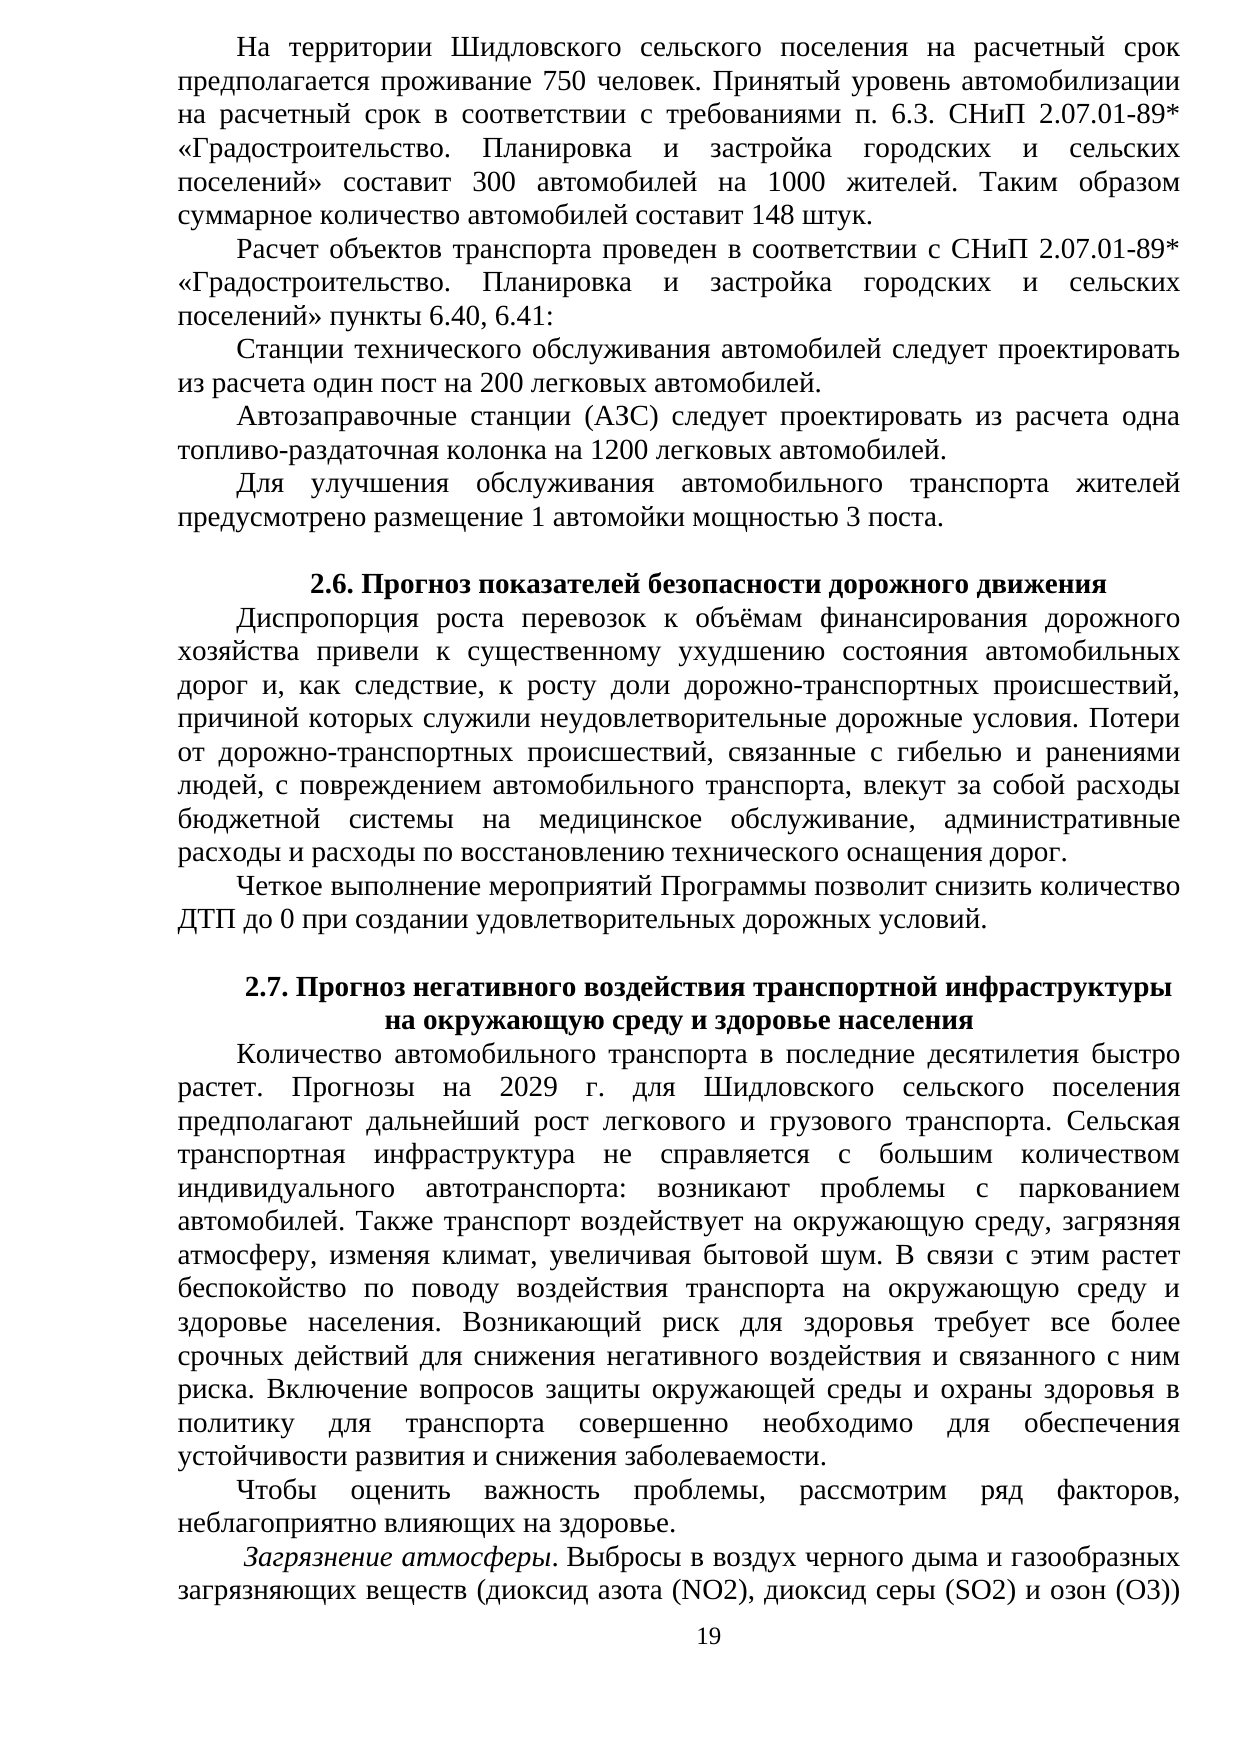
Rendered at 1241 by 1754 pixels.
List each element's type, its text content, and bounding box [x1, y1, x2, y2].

text Чтобы оценить важность проблемы, рассмотрим ряд факторов, неблагоприятно влияющих на здоровье. [177, 1472, 1181, 1539]
text Автозаправочные станции (АЗС) следует проектировать из расчета одна топливо-раздаточная колонка на 1200 легковых автомобилей. [177, 398, 1181, 466]
text 2.6. Прогноз показателей безопасности дорожного движения [177, 566, 1181, 600]
text Количество автомобильного транспорта в последние десятилетия быстро растет. Прогнозы на 2029 г. для Шидловского сельского поселения предполагают дальнейший рост легкового и грузового транспорта. Сельская транспортная инфраструктура не справляется с большим количеством индивидуального автотранспорта: возникают проблемы с паркованием автомобилей. Также транспорт воздействует на окружающую среду, загрязняя атмосферу, изменяя климат, увеличивая бытовой шум. В связи с этим растет беспокойство по поводу воздействия транспорта на окружающую среду и здоровье населения. Возникающий риск для здоровья требует все более срочных действий для снижения негативного воздействия и связанного с ним риска. Включение вопросов защиты окружающей среды и охраны здоровья в политику для транспорта совершенно необходимо для обеспечения устойчивости развития и снижения заболеваемости. [177, 1036, 1181, 1472]
text Диспропорция роста перевозок к объёмам финансирования дорожного хозяйства привели к существенному ухудшению состояния автомобильных дорог и, как следствие, к росту доли дорожно-транспортных происшествий, причиной которых служили неудовлетворительные дорожные условия. Потери от дорожно-транспортных происшествий, связанные с гибелью и ранениями людей, с повреждением автомобильного транспорта, влекут за собой расходы бюджетной системы на медицинское обслуживание, административные расходы и расходы по восстановлению технического оснащения дорог. [177, 600, 1181, 868]
text На территории Шидловского сельского поселения на расчетный срок предполагается проживание 750 человек. Принятый уровень автомобилизации на расчетный срок в соответствии с требованиями п. 6.3. СНиП 2.07.01-89* «Градостроительство. Планировка и застройка городских и сельских поселений» составит 300 автомобилей на 1000 жителей. Таким образом суммарное количество автомобилей составит 148 штук. [177, 29, 1181, 231]
text Четкое выполнение мероприятий Программы позволит снизить количество ДТП до 0 при создании удовлетворительных дорожных условий. [177, 868, 1181, 935]
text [177, 1539, 1181, 1606]
text Для улучшения обслуживания автомобильного транспорта жителей предусмотрено размещение 1 автомойки мощностью 3 поста. [177, 466, 1181, 533]
text 2.7. Прогноз негативного воздействия транспортной инфраструктуры на окружающую среду и здоровье населения [177, 969, 1181, 1036]
text Расчет объектов транспорта проведен в соответствии с СНиП 2.07.01-89* «Градостроительство. Планировка и застройка городских и сельских поселений» пункты 6.40, 6.41: [177, 231, 1181, 331]
text Станции технического обслуживания автомобилей следует проектировать из расчета один пост на 200 легковых автомобилей. [177, 331, 1181, 398]
